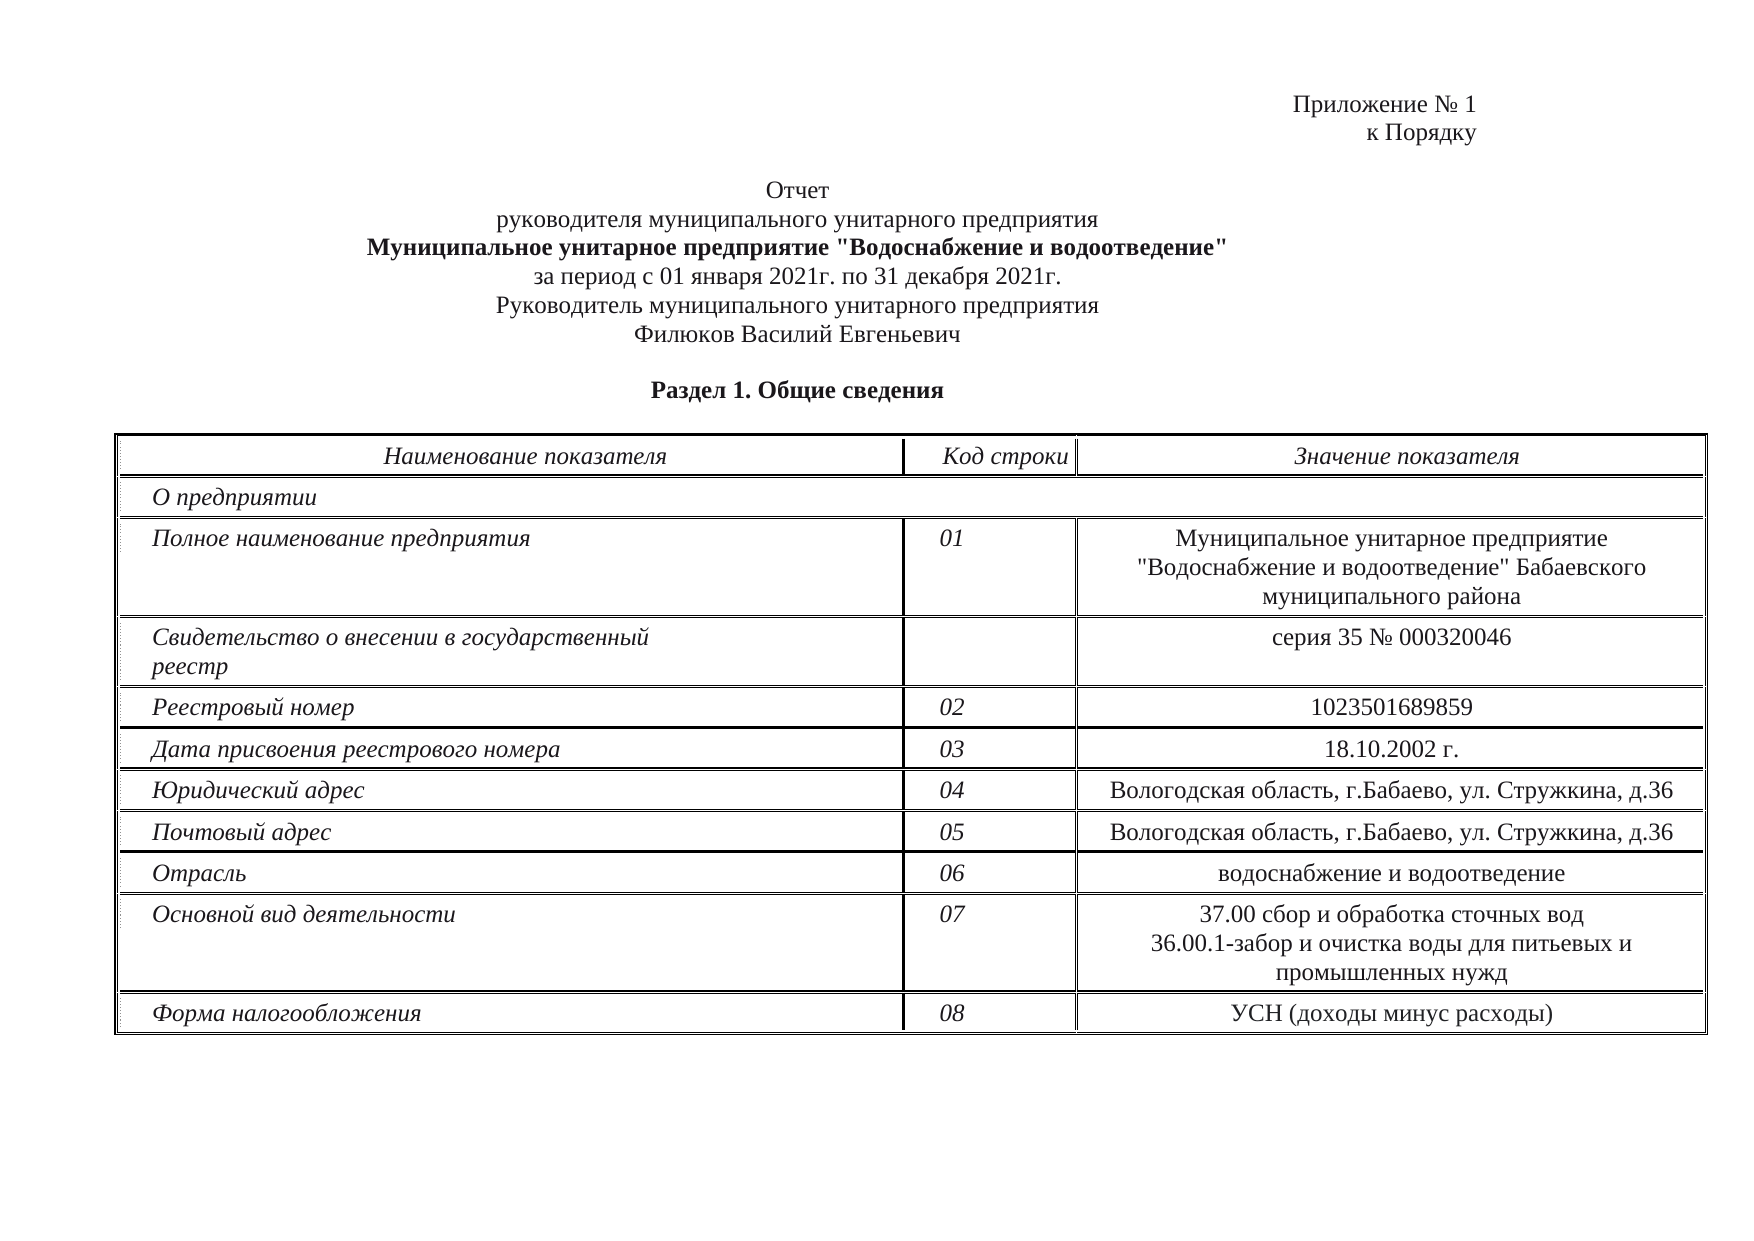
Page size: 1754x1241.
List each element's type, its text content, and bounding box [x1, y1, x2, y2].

table_cell 02 [905, 688, 1075, 726]
table_cell [905, 618, 1075, 684]
table_cell УСН (доходы минус расходы) [1077, 990, 1705, 1032]
table_cell Свидетельство о внесении в государственный реестр [118, 615, 902, 684]
table_cell 04 [905, 771, 1075, 809]
table_cell Отрасль [118, 850, 902, 891]
text Приложение № 1 [118, 89, 1477, 117]
table_cell Основной вид деятельности [118, 891, 902, 990]
text Руководитель муниципального унитарного предприятия Филюков Василий Евгеньевич [118, 290, 1477, 375]
text к Порядку [118, 117, 1477, 146]
table_cell серия 35 № 000320046 [1078, 615, 1705, 684]
table_cell 08 [903, 994, 1077, 1032]
table_cell водоснабжение и водоотведение [1078, 850, 1705, 891]
table_cell 1023501689859 [1078, 685, 1705, 726]
table_cell Полное наименование предприятия [116, 516, 903, 614]
table_header Наименование показателя [118, 436, 903, 474]
table_cell 05 [905, 812, 1075, 850]
table_cell 06 [905, 853, 1075, 891]
table_cell Реестровый номер [118, 685, 902, 726]
table_cell 18.10.2002 г. [1078, 726, 1705, 767]
text Раздел 1. Общие сведения [118, 375, 1477, 404]
table_header Код строки [903, 436, 1077, 474]
table_cell Дата присвоения реестрового номера [118, 726, 902, 767]
table_cell О предприятии [118, 474, 1705, 516]
table_cell 03 [905, 729, 1075, 767]
table_cell Муниципальное унитарное предприятие "Водоснабжение и водоотведение" Бабаевского муниципального района [1077, 516, 1706, 614]
text Отчет руководителя муниципального унитарного предприятия Муниципальное унитарное предприятие "Водоснабжение и водоотведение" за период с 01 января 2021г. по 31 декабря 2021г. [118, 175, 1477, 290]
table_cell Вологодская область, г.Бабаево, ул. Стружкина, д.36 [1078, 767, 1705, 809]
table_header Значение показателя [1077, 436, 1705, 474]
table_cell Юридический адрес [118, 767, 902, 809]
table_cell 07 [905, 895, 1075, 990]
table_cell Почтовый адрес [116, 809, 903, 850]
table_cell 37.00 сбор и обработка сточных вод 36.00.1-забор и очистка воды для питьевых и промышленных нужд [1078, 891, 1705, 990]
table_cell Вологодская область, г.Бабаево, ул. Стружкина, д.36 [1077, 809, 1706, 850]
table_cell 01 [905, 519, 1075, 614]
table_cell Форма налогообложения [118, 990, 903, 1032]
